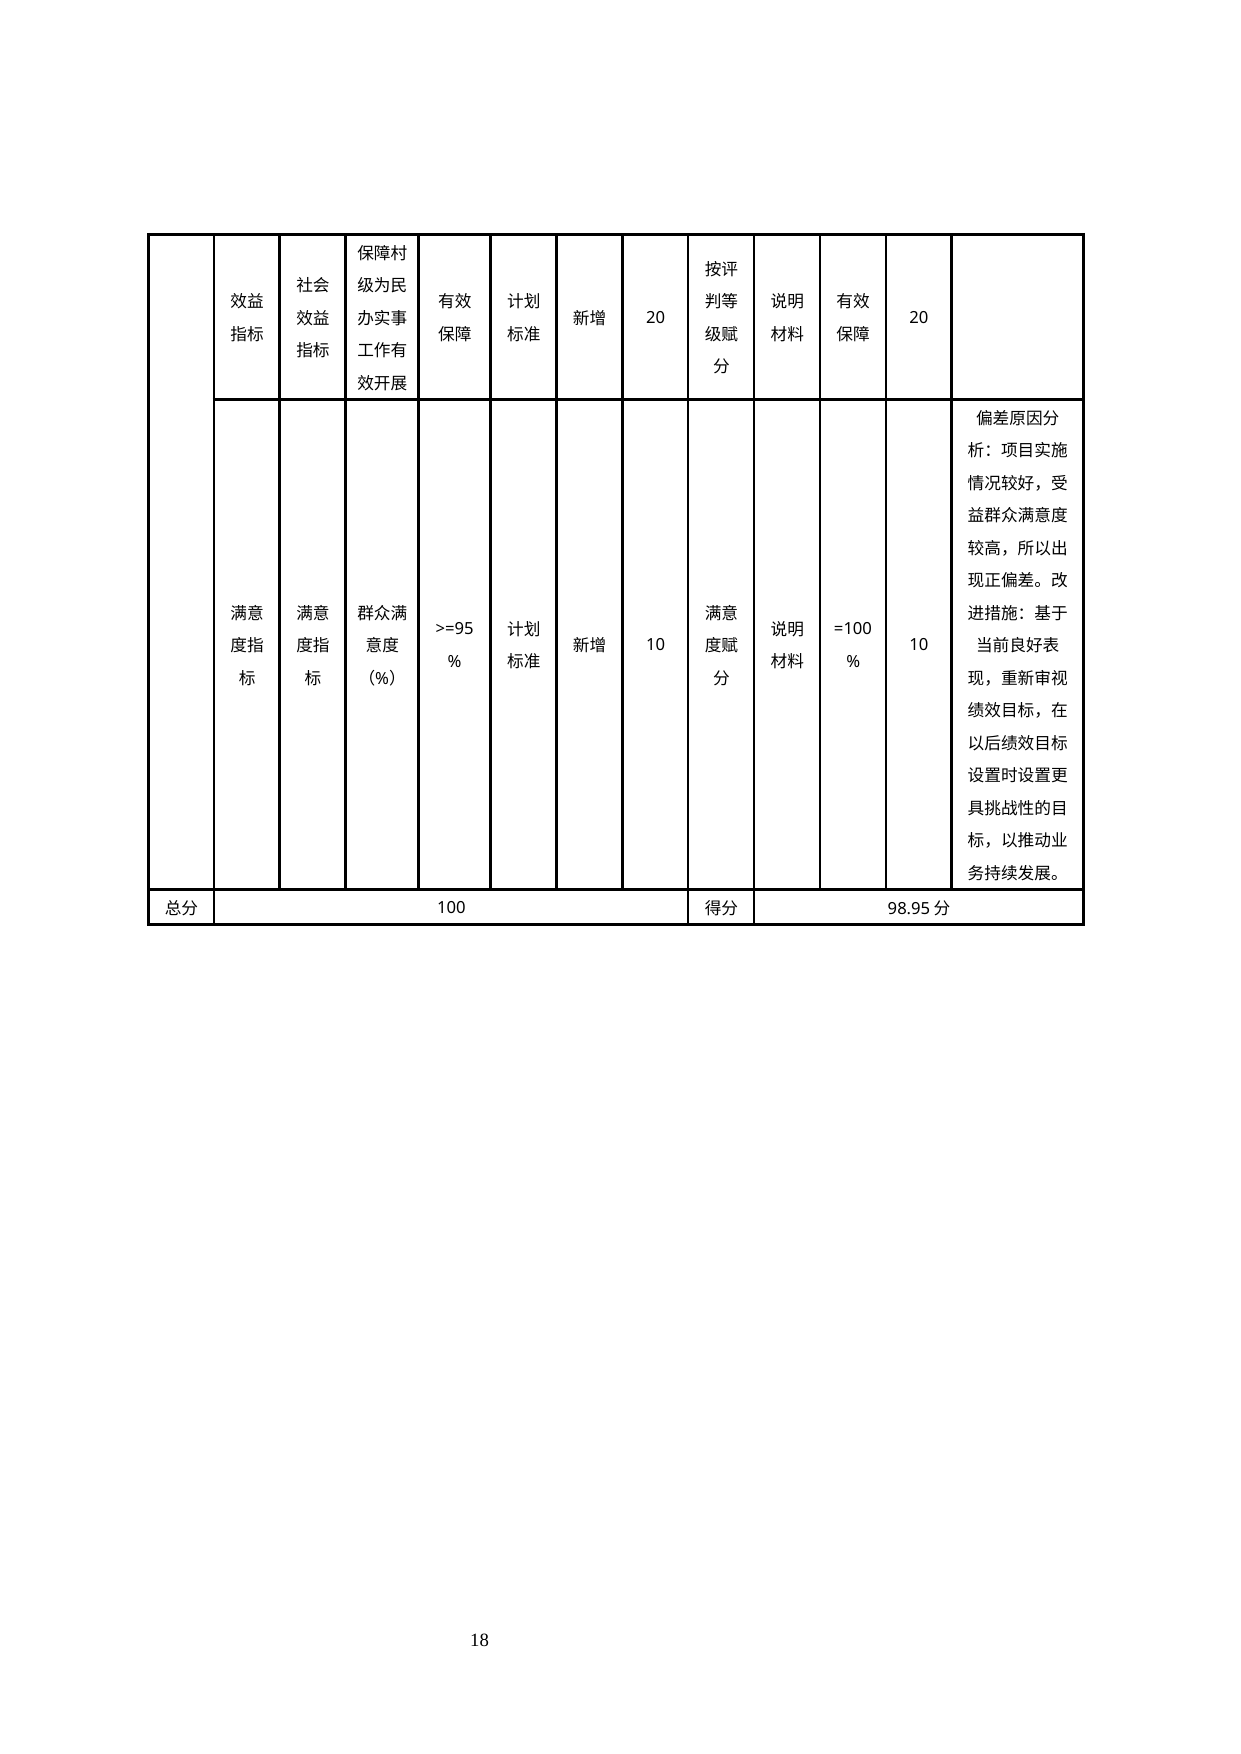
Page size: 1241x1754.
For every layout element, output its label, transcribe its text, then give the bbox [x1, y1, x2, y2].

table_cell 得分 [689, 891, 753, 923]
table_cell =100% [821, 401, 885, 888]
table_cell 10 [887, 401, 950, 888]
table_cell 总分 [150, 891, 213, 923]
table_cell 偏差原因分析：项目实施情况较好，受益群众满意度较高，所以出现正偏差。改进措施：基于当前良好表现，重新审视绩效目标，在以后绩效目标设置时设置更具挑战性的目标，以推动业务持续发展。 [953, 401, 1082, 888]
table_cell 满意度指标 [215, 401, 278, 888]
table_cell 10 [624, 401, 687, 888]
table_cell [953, 236, 1082, 398]
table_cell 20 [887, 236, 950, 398]
table_cell 98.95分 [755, 891, 1082, 923]
table_cell 有效保障 [420, 236, 489, 398]
table_cell 保障村级为民办实事工作有效开展 [347, 236, 417, 398]
table_cell 有效保障 [821, 236, 885, 398]
table_cell 满意度指标 [281, 401, 344, 888]
table_cell 计划标准 [492, 401, 555, 888]
table_cell 社会效益指标 [281, 236, 344, 398]
table_cell 计划标准 [492, 236, 555, 398]
table_cell 20 [624, 236, 687, 398]
table_cell 说明材料 [755, 401, 819, 888]
table_cell 说明材料 [755, 236, 819, 398]
table_cell >=95% [420, 401, 489, 888]
table_cell 新增 [558, 401, 621, 888]
table_cell 效益指标 [215, 236, 278, 398]
table_cell 满意度赋分 [689, 401, 753, 888]
table_cell 按评判等级赋分 [689, 236, 753, 398]
table_cell 100 [215, 891, 687, 923]
table_cell 新增 [558, 236, 621, 398]
table_cell 群众满意度（%） [347, 401, 417, 888]
